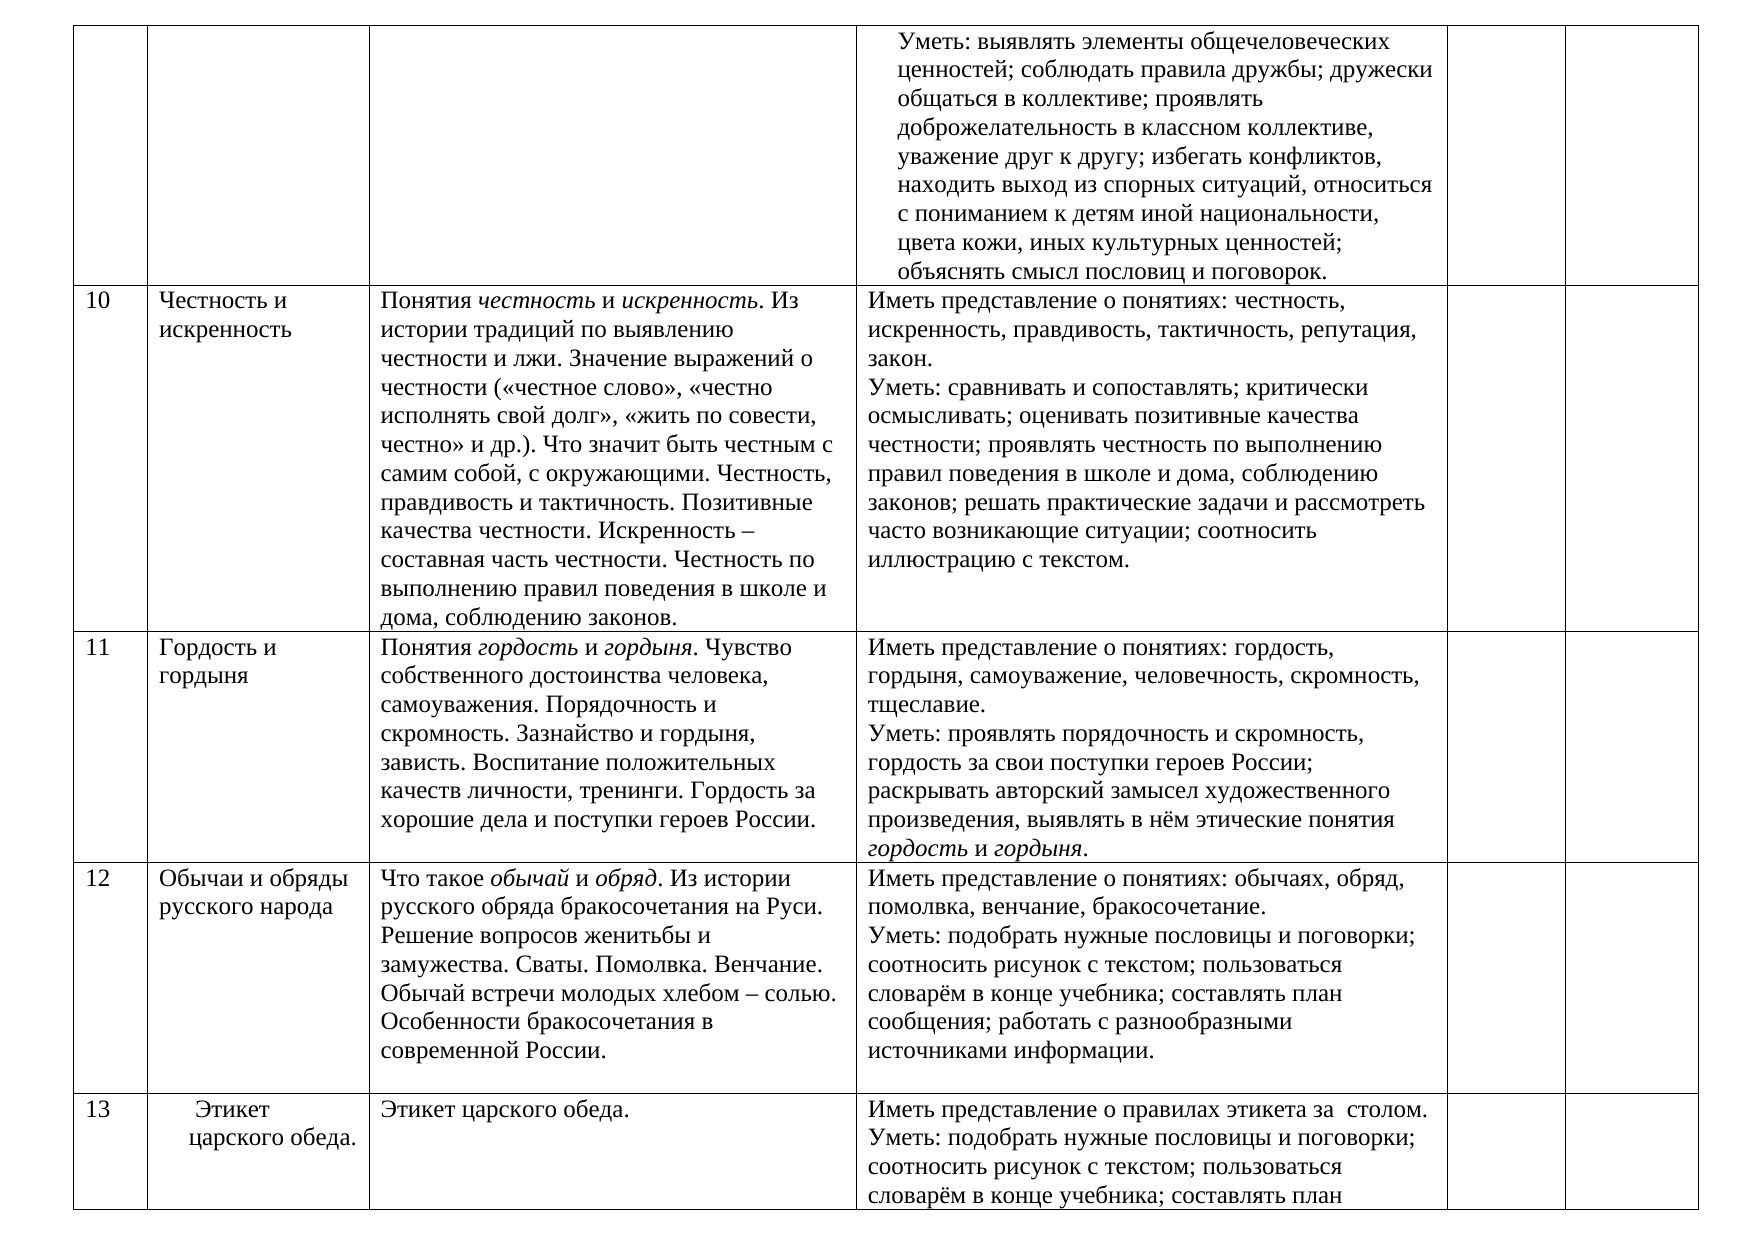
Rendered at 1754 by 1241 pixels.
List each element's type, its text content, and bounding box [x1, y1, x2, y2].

table_cell 12 [74, 863, 147, 1093]
table_cell Что такое обычай и обряд. Из истории русского обряда бракосочетания на Руси. Решение вопросов женитьбы и замужества. Сваты. Помолвка. Венчание. Обычай встречи молодых хлебом – солью. Особенности бракосочетания в современной России. [370, 863, 856, 1093]
table_cell [1448, 632, 1565, 862]
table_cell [148, 1094, 369, 1209]
table_cell [1448, 286, 1565, 631]
table_cell Иметь представление о понятиях: честность, искренность, правдивость, тактичность, репутация, закон. Уметь: сравнивать и сопоставлять; критически осмысливать; оценивать позитивные качества честности; проявлять честность по выполнению правил поведения в школе и дома, соблюдению законов; решать практические задачи и рассмотреть часто возникающие ситуации; соотносить иллюстрацию с текстом. [857, 286, 1447, 631]
table_cell Понятия гордость и гордыня. Чувство собственного достоинства человека, самоуважения. Порядочность и скромность. Зазнайство и гордыня, зависть. Воспитание положительных качеств личности, тренинги. Гордость за хорошие дела и поступки героев России. [370, 632, 856, 862]
table_cell 10 [74, 286, 147, 631]
table_cell [1448, 1094, 1565, 1209]
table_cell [857, 26, 1447, 284]
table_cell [857, 1094, 1447, 1209]
table_cell Иметь представление о понятиях: гордость, гордыня, самоуважение, человечность, скромность, тщеславие. Уметь: проявлять порядочность и скромность, гордость за свои поступки героев России; раскрывать авторский замысел художественного произведения, выявлять в нём этические понятия гордость и гордыня. [857, 632, 1447, 862]
table_cell Обычаи и обряды русского народа [148, 863, 369, 1093]
table_cell Понятия честность и искренность. Из истории традиций по выявлению честности и лжи. Значение выражений о честности («честное слово», «честно исполнять свой долг», «жить по совести, честно» и др.). Что значит быть честным с самим собой, с окружающими. Честность, правдивость и тактичность. Позитивные качества честности. Искренность – составная часть честности. Честность по выполнению правил поведения в школе и дома, соблюдению законов. [370, 286, 856, 631]
table_cell Гордость и гордыня [148, 632, 369, 862]
table_cell [1566, 26, 1698, 284]
table_cell [1566, 286, 1698, 631]
table_cell 13 [74, 1094, 147, 1209]
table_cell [148, 26, 369, 284]
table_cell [370, 26, 856, 284]
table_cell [370, 1094, 856, 1209]
table_cell Иметь представление о понятиях: обычаях, обряд, помолвка, венчание, бракосочетание. Уметь: подобрать нужные пословицы и поговорки; соотносить рисунок с текстом; пользоваться словарём в конце учебника; составлять план сообщения; работать с разнообразными источниками информации. [857, 863, 1447, 1093]
table_cell [1448, 26, 1565, 284]
table_cell [1566, 863, 1698, 1093]
table_cell [1566, 1094, 1698, 1209]
table_cell [1566, 632, 1698, 862]
table_cell 11 [74, 632, 147, 862]
table_cell 9 [74, 26, 147, 284]
table_cell Честность и искренность [148, 286, 369, 631]
table_cell [1448, 863, 1565, 1093]
